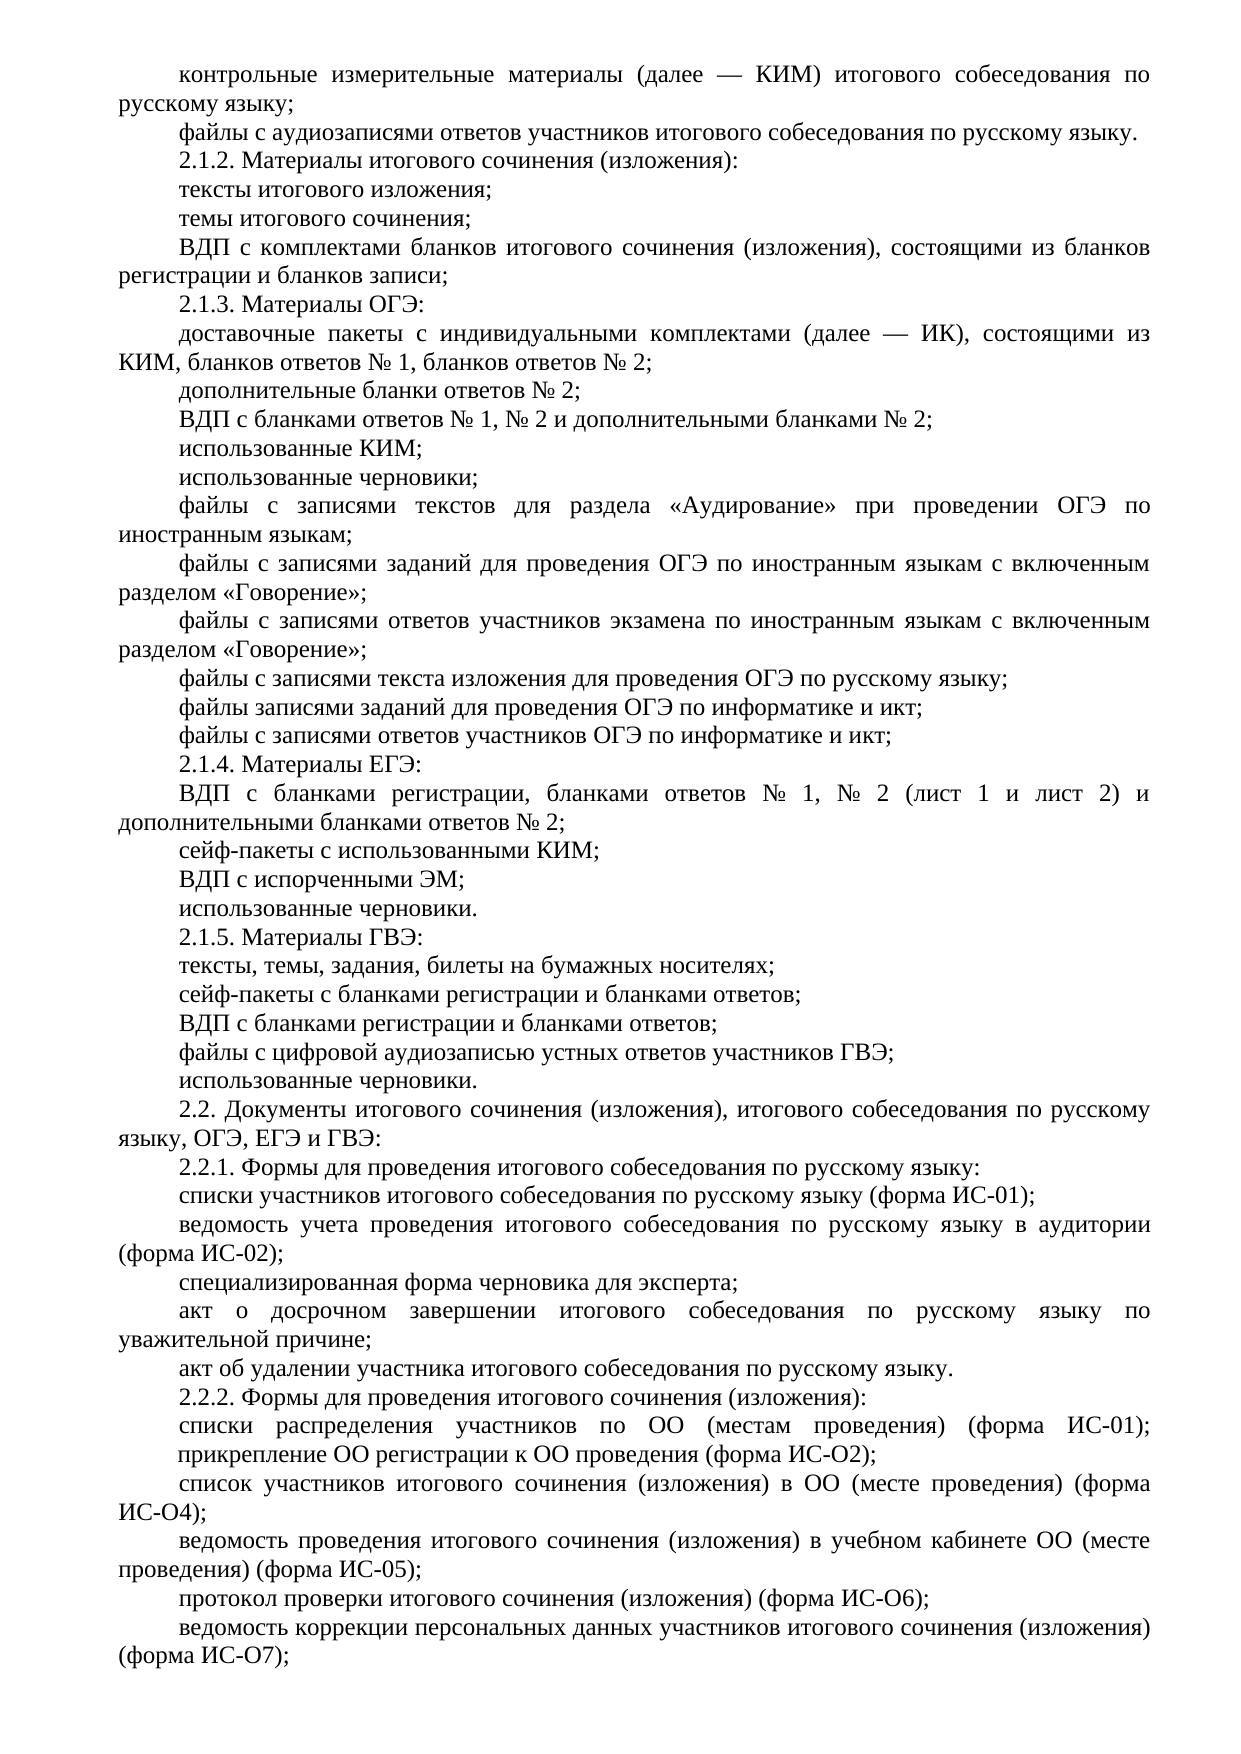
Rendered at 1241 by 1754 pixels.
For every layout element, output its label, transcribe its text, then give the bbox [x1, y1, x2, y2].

text сейф-пакеты с бланками регистрации и бланками ответов; [118, 979, 1152, 1008]
text файлы с записями текста изложения для проведения ОГЭ по русскому языку; [118, 663, 1152, 692]
text файлы записями заданий для проведения ОГЭ по информатике и икт; [118, 692, 1152, 720]
text акт об удалении участника итогового собеседования по русскому языку. [118, 1353, 1152, 1382]
text использованные КИМ; [118, 433, 1152, 462]
text тексты итогового изложения; [118, 174, 1152, 203]
text использованные черновики; [118, 462, 1152, 490]
text списки участников итогового собеседования по русскому языку (форма ИС-01); [118, 1180, 1152, 1209]
text файлы с записями текстов для раздела «Аудирование» при проведении ОГЭ по иностранным языкам; [118, 490, 1152, 548]
text файлы с записями заданий для проведения ОГЭ по иностранным языкам с включенным разделом «Говорение»; [118, 548, 1152, 605]
text специализированная форма черновика для эксперта; [118, 1267, 1152, 1295]
text 2.1.5. Материалы ГВЭ: [118, 922, 1152, 950]
text акт о досрочном завершении итогового собеседования по русскому языку по уважительной причине; [118, 1295, 1152, 1353]
text ВДП с бланками ответов № 1, № 2 и дополнительными бланками № 2; [118, 404, 1152, 433]
text список участников итогового сочинения (изложения) в ОО (месте проведения) (форма ИС-О4); [118, 1468, 1152, 1525]
text использованные черновики. [118, 893, 1152, 922]
text темы итогового сочинения; [118, 203, 1152, 232]
text использованные черновики. [118, 1065, 1152, 1094]
text файлы с записями ответов участников экзамена по иностранным языкам с включенным разделом «Говорение»; [118, 605, 1152, 663]
text ВДП с бланками регистрации, бланками ответов № 1, № 2 (лист 1 и лист 2) и дополнительными бланками ответов № 2; [118, 778, 1152, 835]
text ведомость коррекции персональных данных участников итогового сочинения (изложения) (форма ИС-О7); [118, 1612, 1152, 1669]
text доставочные пакеты с индивидуальными комплектами (далее — ИК), состоящими из КИМ, бланков ответов № 1, бланков ответов № 2; [118, 318, 1152, 375]
text ВДП с комплектами бланков итогового сочинения (изложения), состоящими из бланков регистрации и бланков записи; [118, 232, 1152, 289]
text сейф-пакеты с использованными КИМ; [118, 835, 1152, 864]
text ведомость проведения итогового сочинения (изложения) в учебном кабинете ОО (месте проведения) (форма ИС-05); [118, 1525, 1152, 1583]
text ВДП с испорченными ЭМ; [118, 864, 1152, 893]
text файлы с аудиозаписями ответов участников итогового собеседования по русскому языку. [118, 117, 1152, 145]
text тексты, темы, задания, билеты на бумажных носителях; [118, 950, 1152, 979]
text ведомость учета проведения итогового собеседования по русскому языку в аудитории (форма ИС-02); [118, 1209, 1152, 1267]
text контрольные измерительные материалы (далее — КИМ) итогового собеседования по русскому языку; [118, 59, 1152, 117]
text 2.2. Документы итогового сочинения (изложения), итогового собеседования по русскому языку, ОГЭ, ЕГЭ и ГВЭ: [118, 1094, 1152, 1152]
text ВДП с бланками регистрации и бланками ответов; [118, 1008, 1152, 1037]
text протокол проверки итогового сочинения (изложения) (форма ИС-О6); [118, 1583, 1152, 1612]
text файлы с цифровой аудиозаписью устных ответов участников ГВЭ; [118, 1037, 1152, 1065]
text списки распределения участников по ОО (местам проведения) (форма ИС-01); прикрепление ОО регистрации к ОО проведения (форма ИС-О2); [177, 1410, 1152, 1468]
text 2.1.2. Материалы итогового сочинения (изложения): [118, 145, 1152, 174]
text 2.2.2. Формы для проведения итогового сочинения (изложения): [118, 1382, 1152, 1410]
text 2.1.3. Материалы ОГЭ: [118, 289, 1152, 318]
text 2.2.1. Формы для проведения итогового собеседования по русскому языку: [118, 1152, 1152, 1180]
text дополнительные бланки ответов № 2; [118, 375, 1152, 404]
text файлы с записями ответов участников ОГЭ по информатике и икт; [118, 720, 1152, 749]
text 2.1.4. Материалы ЕГЭ: [118, 749, 1152, 778]
